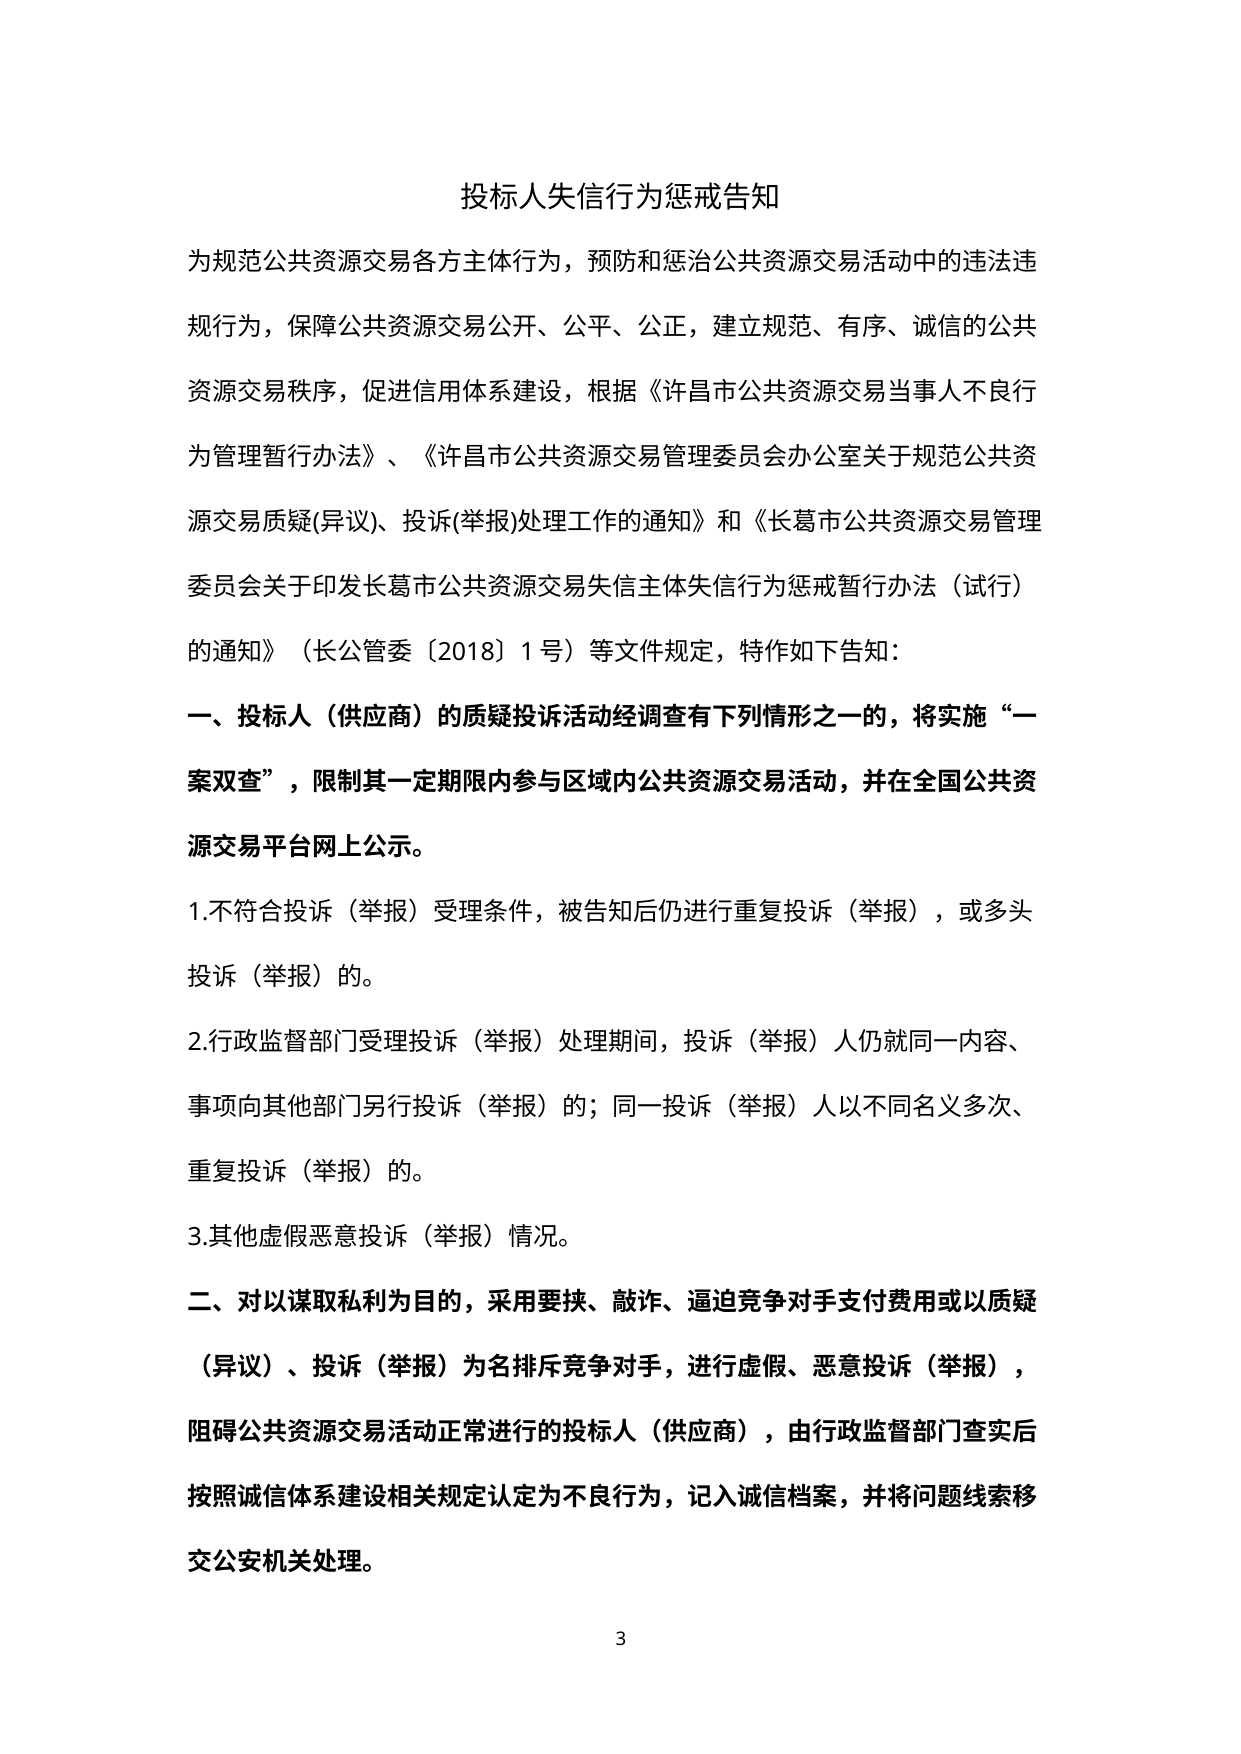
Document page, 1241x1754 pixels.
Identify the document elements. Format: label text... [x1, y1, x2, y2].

text 3.其他虚假恶意投诉（举报）情况。 [187, 1202, 1053, 1267]
text 一、投标人（供应商）的质疑投诉活动经调查有下列情形之一的，将实施“一案双查”，限制其一定期限内参与区域内公共资源交易活动，并在全国公共资源交易平台网上公示。 [187, 682, 1053, 877]
text 二、对以谋取私利为目的，采用要挟、敲诈、逼迫竞争对手支付费用或以质疑（异议）、投诉（举报）为名排斥竞争对手，进行虚假、恶意投诉（举报），阻碍公共资源交易活动正常进行的投标人（供应商），由行政监督部门查实后按照诚信体系建设相关规定认定为不良行为，记入诚信档案，并将问题线索移交公安机关处理。 [187, 1267, 1053, 1592]
text 2.行政监督部门受理投诉（举报）处理期间，投诉（举报）人仍就同一内容、事项向其他部门另行投诉（举报）的；同一投诉（举报）人以不同名义多次、重复投诉（举报）的。 [187, 1007, 1053, 1202]
text 投标人失信行为惩戒告知 [187, 162, 1053, 227]
text 1.不符合投诉（举报）受理条件，被告知后仍进行重复投诉（举报），或多头投诉（举报）的。 [187, 877, 1053, 1007]
text 为规范公共资源交易各方主体行为，预防和惩治公共资源交易活动中的违法违规行为，保障公共资源交易公开、公平、公正，建立规范、有序、诚信的公共资源交易秩序，促进信用体系建设，根据《许昌市公共资源交易当事人不良行为管理暂行办法》、《许昌市公共资源交易管理委员会办公室关于规范公共资源交易质疑(异议)、投诉(举报)处理工作的通知》和《长葛市公共资源交易管理委员会关于印发长葛市公共资源交易失信主体失信行为惩戒暂行办法（试行）的通知》（长公管委〔2018〕1号）等文件规定，特作如下告知： [187, 227, 1053, 682]
